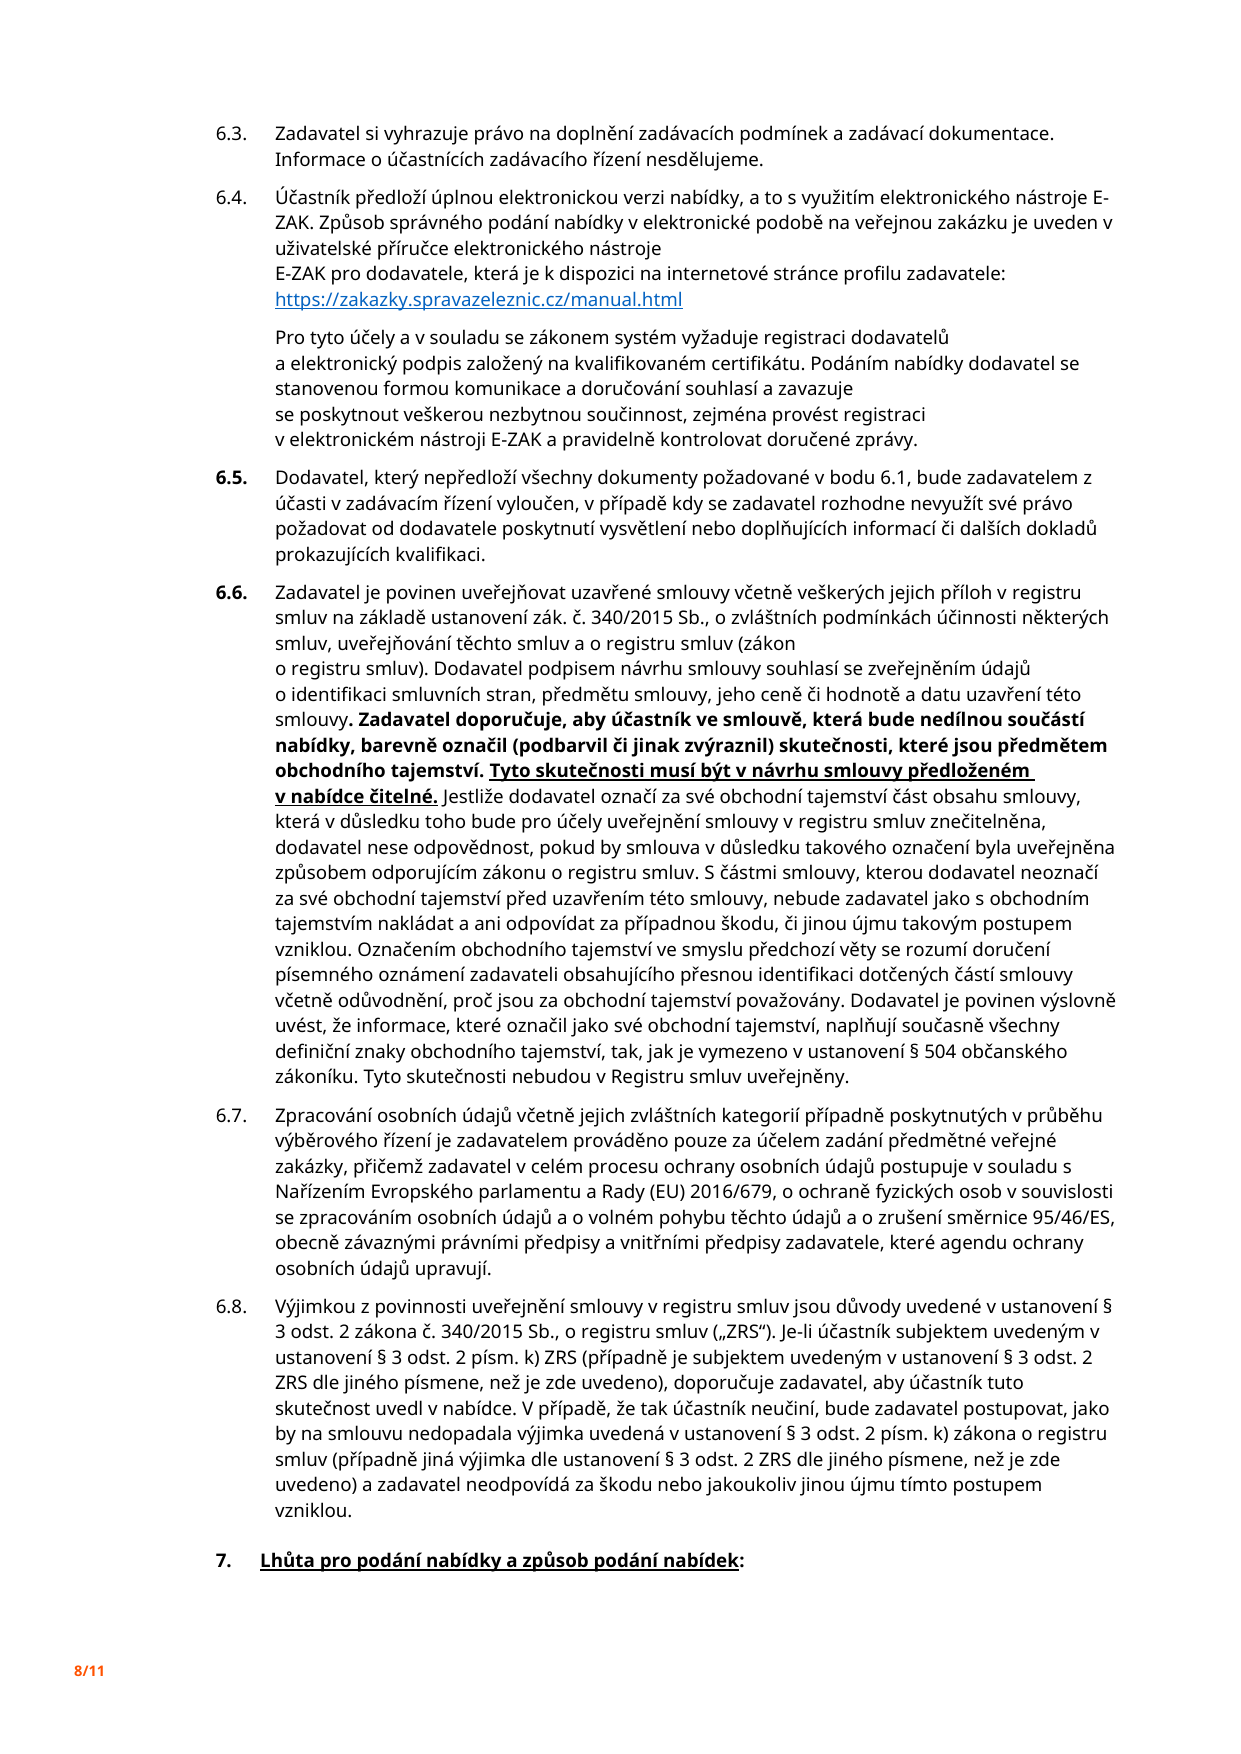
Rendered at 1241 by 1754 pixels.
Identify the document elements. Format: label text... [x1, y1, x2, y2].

list Výjimkou z povinnosti uveřejnění smlouvy v registru smluv jsou důvody uvedené v ustanovení § 3 odst. 2 zákona č. 340/2015 Sb., o registru smluv („ZRS“). Je-li účastník subjektem uvedeným v ustanovení § 3 odst. 2 písm. k) ZRS (případně je subjektem uvedeným v ustanovení § 3 odst. 2 ZRS dle jiného písmene, než je zde uvedeno), doporučuje zadavatel, aby účastník tuto skutečnost uvedl v nabídce. V případě, že tak účastník neučiní, bude zadavatel postupovat, jako by na smlouvu nedopadala výjimka uvedená v ustanovení § 3 odst. 2 písm. k) zákona o registru smluv (případně jiná výjimka dle ustanovení § 3 odst. 2 ZRS dle jiného písmene, než je zde uvedeno) a zadavatel neodpovídá za škodu nebo jakoukoliv jinou újmu tímto postupem vzniklou. [216, 1293, 1122, 1523]
list Dodavatel, který nepředloží všechny dokumenty požadované v bodu 6.1, bude zadavatelem z účasti v zadávacím řízení vyloučen, v případě kdy se zadavatel rozhodne nevyužít své právo požadovat od dodavatele poskytnutí vysvětlení nebo doplňujících informací či dalších dokladů prokazujících kvalifikaci. [216, 464, 1122, 566]
list Zpracování osobních údajů včetně jejich zvláštních kategorií případně poskytnutých v průběhu výběrového řízení je zadavatelem prováděno pouze za účelem zadání předmětné veřejné zakázky, přičemž zadavatel v celém procesu ochrany osobních údajů postupuje v souladu s Nařízením Evropského parlamentu a Rady (EU) 2016/679, o ochraně fyzických osob v souvislosti se zpracováním osobních údajů a o volném pohybu těchto údajů a o zrušení směrnice 95/46/ES, obecně závaznými právními předpisy a vnitřními předpisy zadavatele, které agendu ochrany osobních údajů upravují. [216, 1102, 1122, 1281]
text Pro tyto účely a v souladu se zákonem systém vyžaduje registraci dodavatelů a elektronický podpis založený na kvalifikovaném certifikátu. Podáním nabídky dodavatel se stanovenou formou komunikace a doručování souhlasí a zavazuje se poskytnout veškerou nezbytnou součinnost, zejména provést registraci v elektronickém nástroji E-ZAK a pravidelně kontrolovat doručené zprávy. [275, 324, 1122, 452]
list Zadavatel si vyhrazuje právo na doplnění zadávacích podmínek a zadávací dokumentace. Informace o účastnících zadávacího řízení nesdělujeme. [216, 121, 1122, 172]
list Zadavatel je povinen uveřejňovat uzavřené smlouvy včetně veškerých jejich příloh v registru smluv na základě ustanovení zák. č. 340/2015 Sb., o zvláštních podmínkách účinnosti některých smluv, uveřejňování těchto smluv a o registru smluv (zákon o registru smluv). Dodavatel podpisem návrhu smlouvy souhlasí se zveřejněním údajů o identifikaci smluvních stran, předmětu smlouvy, jeho ceně či hodnotě a datu uzavření této smlouvy. Zadavatel doporučuje, aby účastník ve smlouvě, která bude nedílnou součástí nabídky, barevně označil (podbarvil či jinak zvýraznil) skutečnosti, které jsou předmětem obchodního tajemství. Tyto skutečnosti musí být v návrhu smlouvy předloženém v nabídce čitelné. Jestliže dodavatel označí za své obchodní tajemství část obsahu smlouvy, která v důsledku toho bude pro účely uveřejnění smlouvy v registru smluv znečitelněna, dodavatel nese odpovědnost, pokud by smlouva v důsledku takového označení byla uveřejněna způsobem odporujícím zákonu o registru smluv. S částmi smlouvy, kterou dodavatel neoznačí za své obchodní tajemství před uzavřením této smlouvy, nebude zadavatel jako s obchodním tajemstvím nakládat a ani odpovídat za případnou škodu, či jinou újmu takovým postupem vzniklou. Označením obchodního tajemství ve smyslu předchozí věty se rozumí doručení písemného oznámení zadavateli obsahujícího přesnou identifikaci dotčených částí smlouvy včetně odůvodnění, proč jsou za obchodní tajemství považovány. Dodavatel je povinen výslovně uvést, že informace, které označil jako své obchodní tajemství, naplňují současně všechny definiční znaky obchodního tajemství, tak, jak je vymezeno v ustanovení § 504 občanského zákoníku. Tyto skutečnosti nebudou v Registru smluv uveřejněny. [216, 579, 1122, 1089]
list Lhůta pro podání nabídky a způsob podání nabídek: [216, 1548, 1122, 1573]
list Účastník předloží úplnou elektronickou verzi nabídky, a to s využitím elektronického nástroje E-ZAK. Způsob správného podání nabídky v elektronické podobě na veřejnou zakázku je uveden v uživatelské příručce elektronického nástroje E-ZAK pro dodavatele, která je k dispozici na internetové stránce profilu zadavatele: https://zakazky.spravazeleznic.cz/manual.html [216, 184, 1122, 312]
